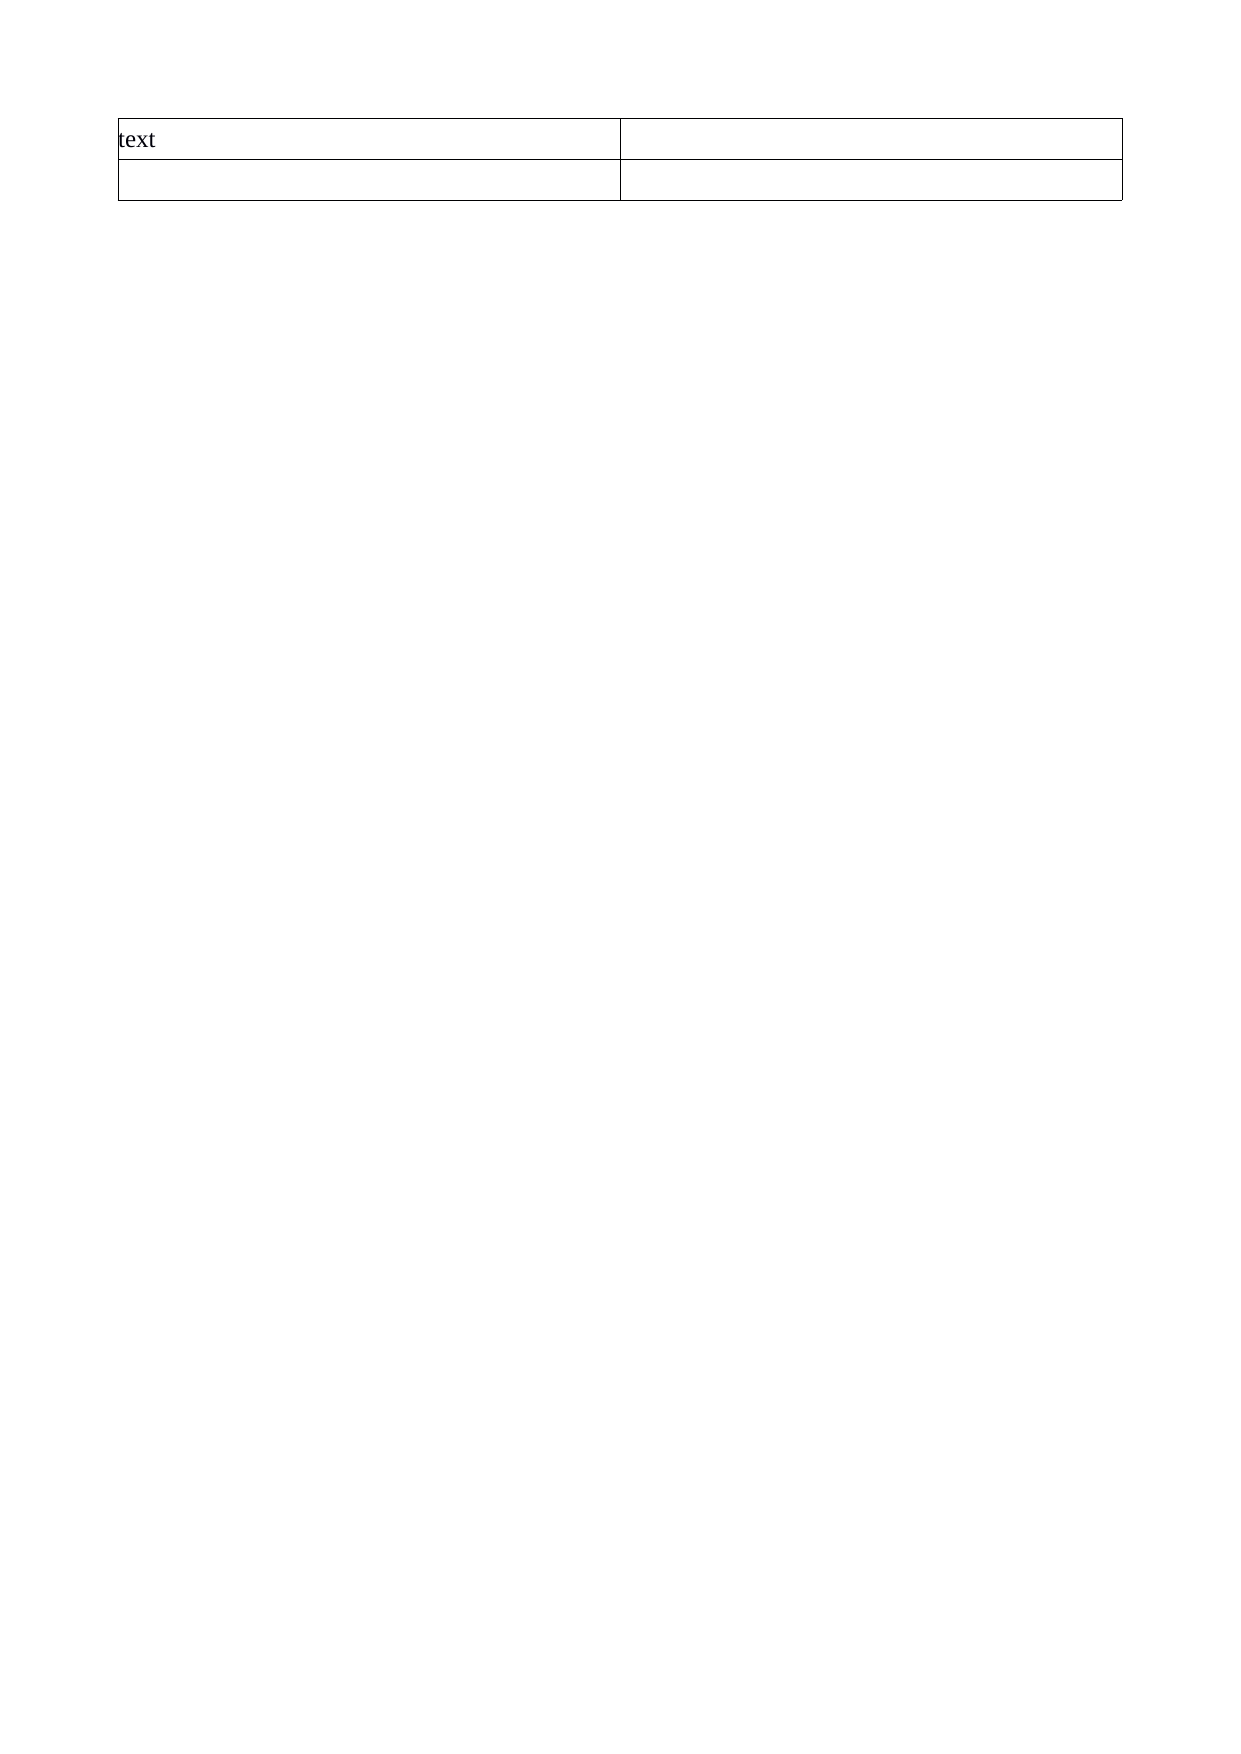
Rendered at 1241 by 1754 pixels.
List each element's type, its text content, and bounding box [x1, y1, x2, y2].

table_cell [621, 160, 1122, 199]
table_cell [119, 160, 620, 199]
table_header [621, 119, 1122, 159]
table_header text [119, 119, 620, 159]
